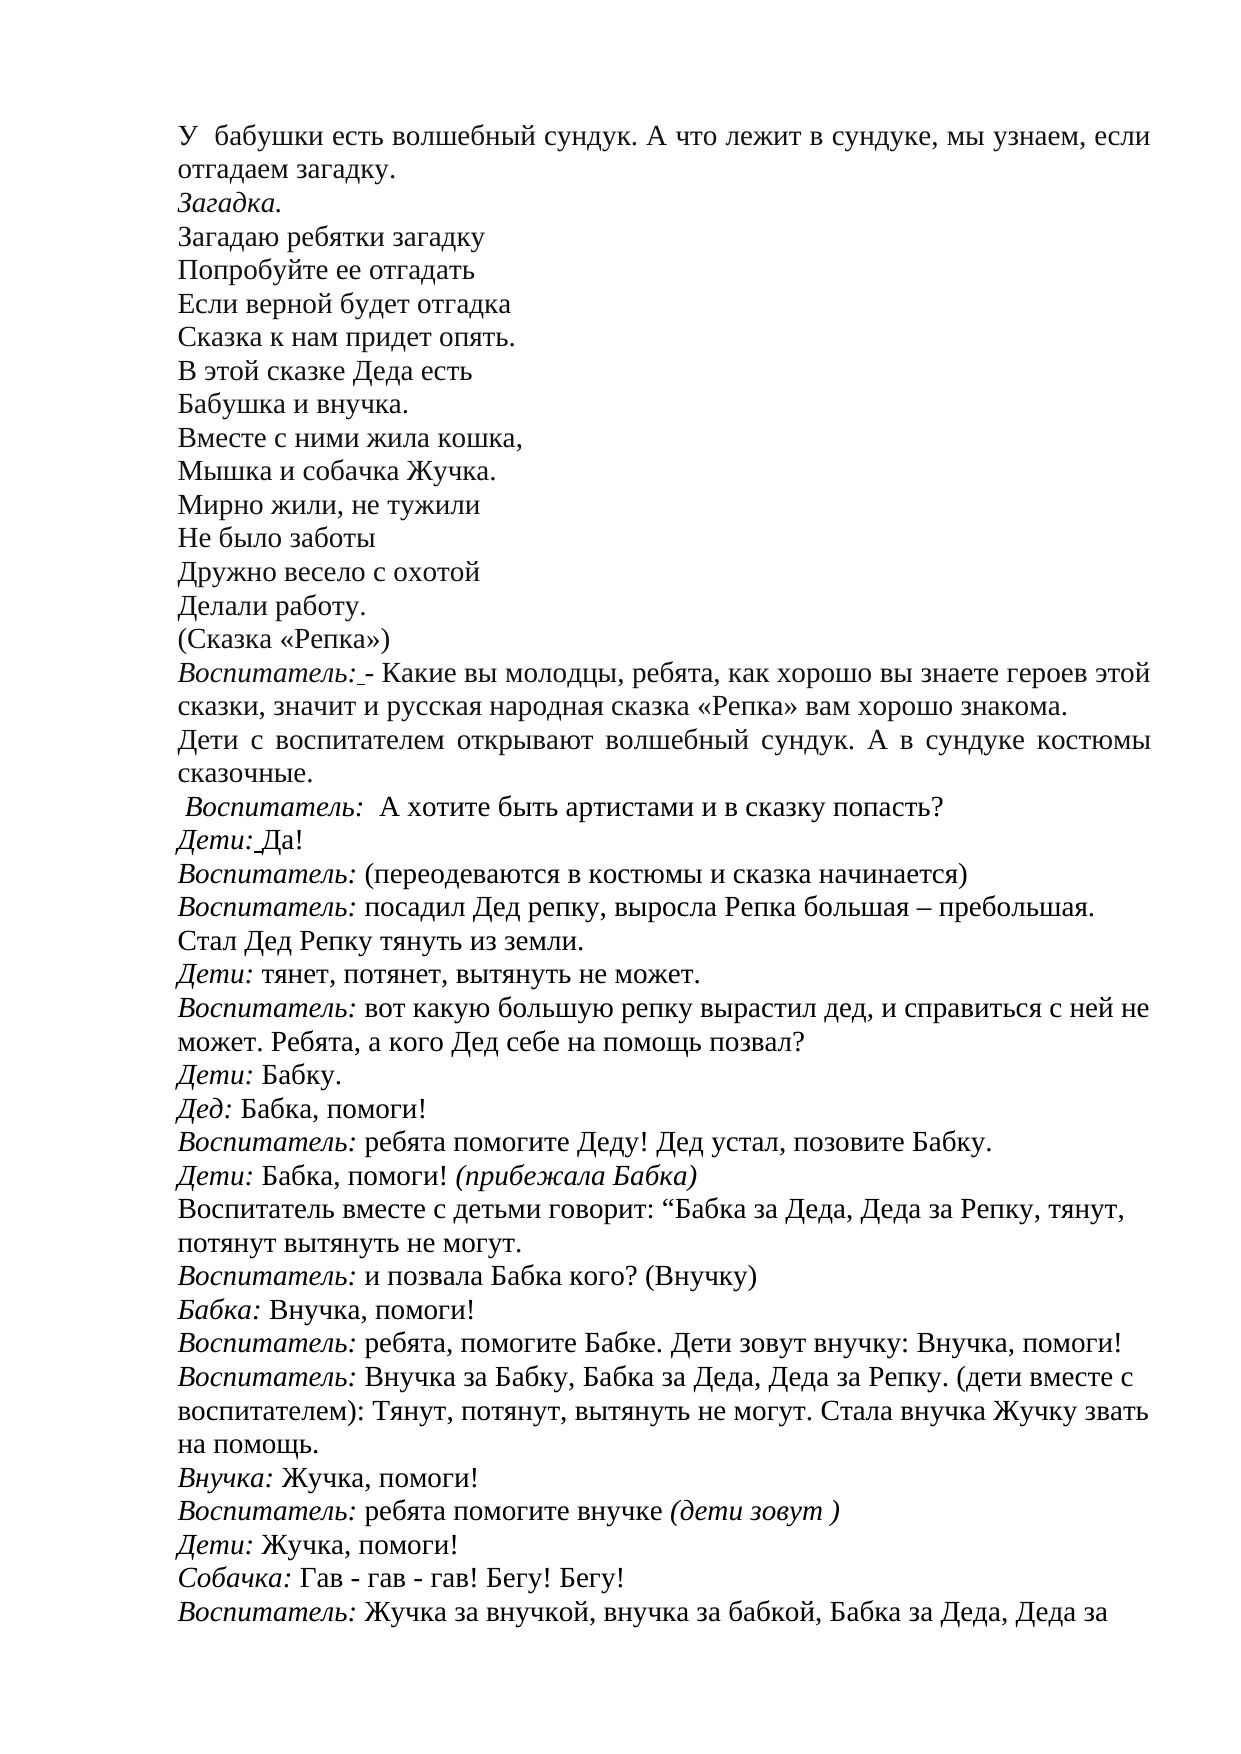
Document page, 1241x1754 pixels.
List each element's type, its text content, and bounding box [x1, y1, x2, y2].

text Мирно жили, не тужили [177, 487, 1152, 521]
text Вместе с ними жила кошка, [177, 420, 1152, 453]
text Дети: Да! [177, 822, 1152, 856]
text Если верной будет отгадка [177, 286, 1152, 319]
text Дети с воспитателем открывают волшебный сундук. А в сундуке костюмы сказочные. [177, 722, 1152, 789]
text Попробуйте ее отгадать [177, 252, 1152, 286]
text Дружно весело с охотой [177, 554, 1152, 588]
text Не было заботы [177, 521, 1152, 554]
text Загадка. [177, 185, 1152, 219]
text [177, 1359, 1152, 1627]
text Загадаю ребятки загадку [177, 219, 1152, 252]
text В этой сказке Деда есть [177, 353, 1152, 386]
text Воспитатель: посадил Дед репку, выросла Репка большая – пребольшая. Стал Дед Репку тянуть из земли. Дети: тянет, потянет, вытянуть не может. Воспитатель: вот какую большую репку вырастил дед, и справиться с ней не может. Ребята, а кого Дед себе на помощь позвал? [177, 889, 1152, 1057]
text У бабушки есть волшебный сундук. А что лежит в сундуке, мы узнаем, если отгадаем загадку. [177, 118, 1152, 185]
text (Сказка «Репка») [177, 621, 1152, 655]
text Воспитатель: А хотите быть артистами и в сказку попасть? [177, 789, 1152, 822]
text Дети: Бабку. Дед: Бабка, помоги! Воспитатель: ребята помогите Деду! Дед устал, позовите Бабку. Дети: Бабка, помоги! (прибежала Бабка) Воспитатель вместе с детьми говорит: “Бабка за Деда, Деда за Репку, тянут, потянут вытянуть не могут. Воспитатель: и позвала Бабка кого? (Внучку) Бабка: Внучка, помоги! Воспитатель: ребята, помогите Бабке. Дети зовут внучку: Внучка, помоги! [177, 1057, 1152, 1359]
text Воспитатель: (переодеваются в костюмы и сказка начинается) [177, 856, 1152, 889]
text Мышка и собачка Жучка. [177, 453, 1152, 487]
text Сказка к нам придет опять. [177, 319, 1152, 353]
text Воспитатель: - Какие вы молодцы, ребята, как хорошо вы знаете героев этой сказки, значит и русская народная сказка «Репка» вам хорошо знакома. [177, 655, 1152, 722]
text Бабушка и внучка. [177, 386, 1152, 420]
text Делали работу. [177, 588, 1152, 621]
